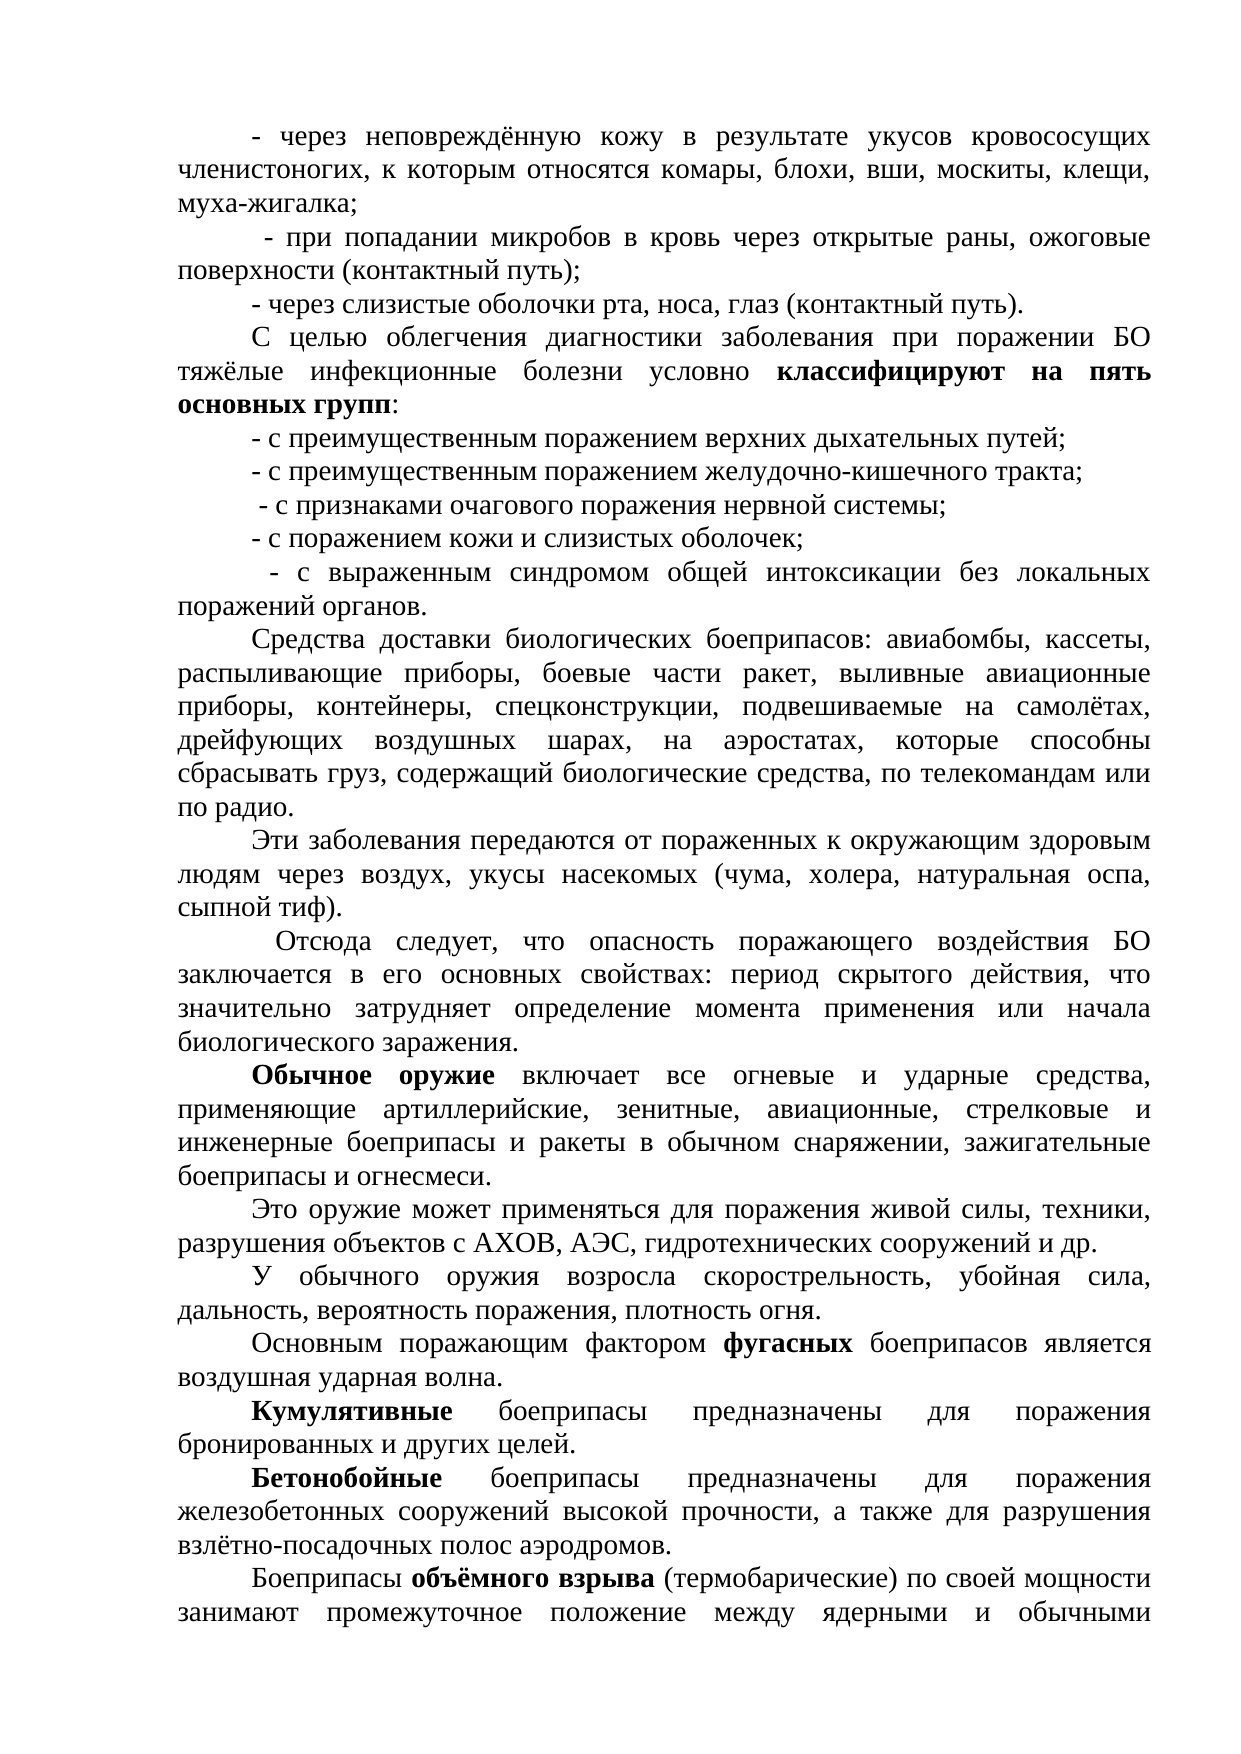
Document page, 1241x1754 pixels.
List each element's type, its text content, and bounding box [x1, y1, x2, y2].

text - с преимущественным поражением верхних дыхательных путей; [177, 420, 1152, 453]
text Эти заболевания передаются от пораженных к окружающим здоровым людям через воздух, укусы насекомых (чума, холера, натуральная оспа, сыпной тиф). [177, 822, 1152, 923]
text - через слизистые оболочки рта, носа, глаз (контактный путь). [177, 286, 1152, 319]
text Обычное оружие включает все огневые и ударные средства, применяющие артиллерийские, зенитные, авиационные, стрелковые и инженерные боеприпасы и ракеты в обычном снаряжении, зажигательные боеприпасы и огнесмеси. [177, 1057, 1152, 1191]
text - с поражением кожи и слизистых оболочек; [177, 521, 1152, 554]
text У обычного оружия возросла скорострельность, убойная сила, дальность, вероятность поражения, плотность огня. [177, 1258, 1152, 1326]
text - с выраженным синдромом общей интоксикации без локальных поражений органов. [177, 554, 1152, 621]
text Средства доставки биологических боеприпасов: авиабомбы, кассеты, распыливающие приборы, боевые части ракет, выливные авиационные приборы, контейнеры, спецконструкции, подвешиваемые на самолётах, дрейфующих воздушных шарах, на аэростатах, которые способны сбрасывать груз, содержащий биологические средства, по телекомандам или по радио. [177, 621, 1152, 822]
text - при попадании микробов в кровь через открытые раны, ожоговые поверхности (контактный путь); [177, 219, 1152, 286]
text Отсюда следует, что опасность поражающего воздействия БО заключается в его основных свойствах: период скрытого действия, что значительно затрудняет определение момента применения или начала биологического заражения. [177, 923, 1152, 1057]
text - с преимущественным поражением желудочно-кишечного тракта; [177, 453, 1152, 487]
text Основным поражающим фактором фугасных боеприпасов является воздушная ударная волна. [177, 1326, 1152, 1393]
text Это оружие может применяться для поражения живой силы, техники, разрушения объектов с АХОВ, АЭС, гидротехнических сооружений и др. [177, 1191, 1152, 1258]
text С целью облегчения диагностики заболевания при поражении БО тяжёлые инфекционные болезни условно классифицируют на пять основных групп: [177, 319, 1152, 420]
text - через неповреждённую кожу в результате укусов кровососущих членистоногих, к которым относятся комары, блохи, вши, москиты, клещи, муха-жигалка; [177, 118, 1152, 219]
text Бетонобойные боеприпасы предназначены для поражения железобетонных сооружений высокой прочности, а также для разрушения взлётно-посадочных полос аэродромов. [177, 1460, 1152, 1560]
text Кумулятивные боеприпасы предназначены для поражения бронированных и других целей. [177, 1393, 1152, 1460]
text - с признаками очагового поражения нервной системы; [177, 487, 1152, 521]
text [177, 1560, 1152, 1627]
